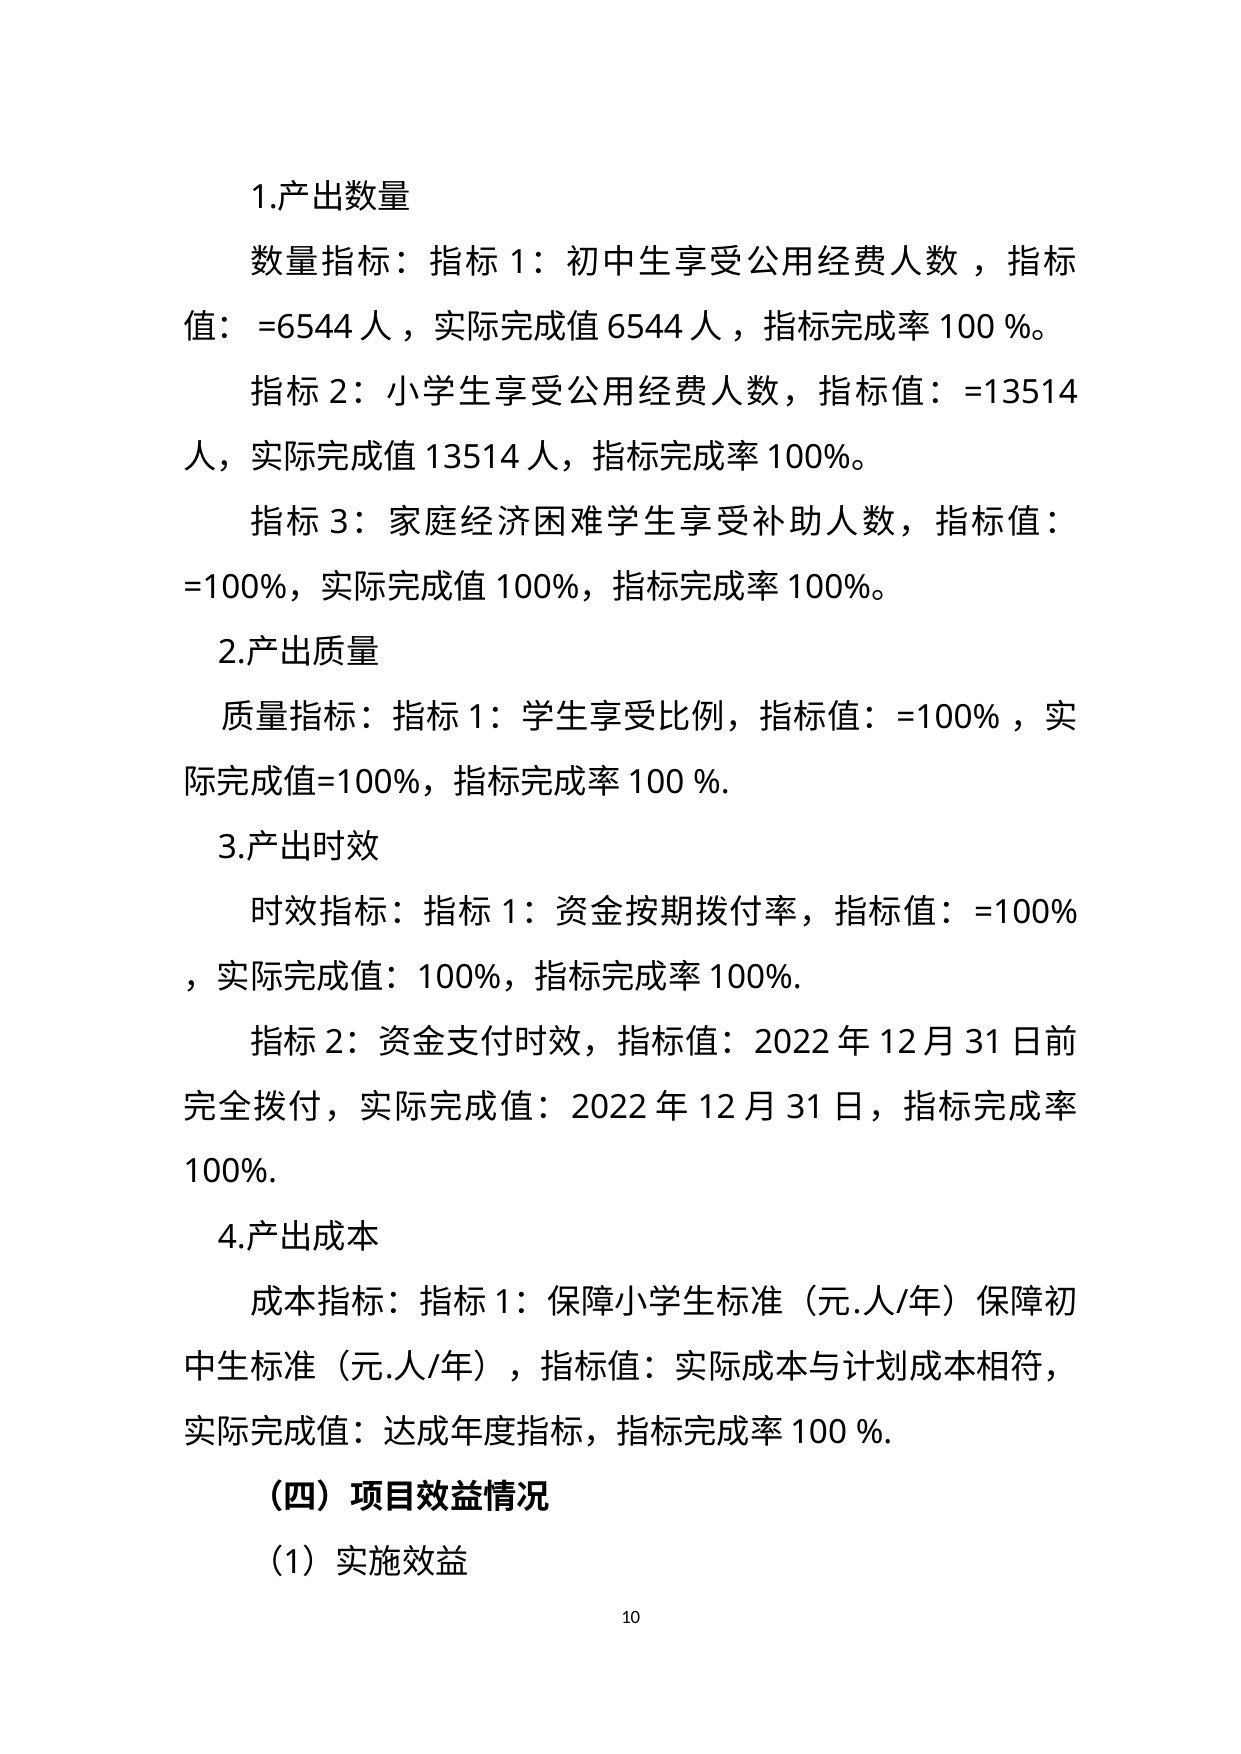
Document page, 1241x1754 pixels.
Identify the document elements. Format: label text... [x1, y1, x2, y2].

text 时效指标：指标1：资金按期拨付率，指标值：=100% ，实际完成值：100%，指标完成率100%. [183, 877, 1078, 1007]
text 指标3：家庭经济困难学生享受补助人数，指标值：=100%，实际完成值 100%，指标完成率100%。 2.产出质量 质量指标：指标1：学生享受比例，指标值：=100% ，实际完成值=100%，指标完成率100 %. 3.产出时效 [183, 487, 1078, 877]
text 成本指标：指标1：保障小学生标准（元.人/年）保障初中生标准（元.人/年），指标值：实际成本与计划成本相符，实际完成值：达成年度指标，指标完成率100 %. [183, 1267, 1078, 1462]
text 指标2：资金支付时效，指标值：2022年12月31日前完全拨付，实际完成值：2022年12月31日，指标完成率100%. 4.产出成本 [183, 1007, 1078, 1267]
text 1.产出数量 [183, 162, 1078, 227]
text （四）项目效益情况 [183, 1462, 1078, 1527]
text 数量指标：指标1：初中生享受公用经费人数 ，指标值： =6544人 ，实际完成值6544人 ，指标完成率 100 %。 [183, 227, 1078, 357]
text 指标2：小学生享受公用经费人数，指标值：=13514人，实际完成值 13514人，指标完成率100%。 [183, 357, 1078, 487]
text （1）实施效益 [183, 1527, 1078, 1592]
